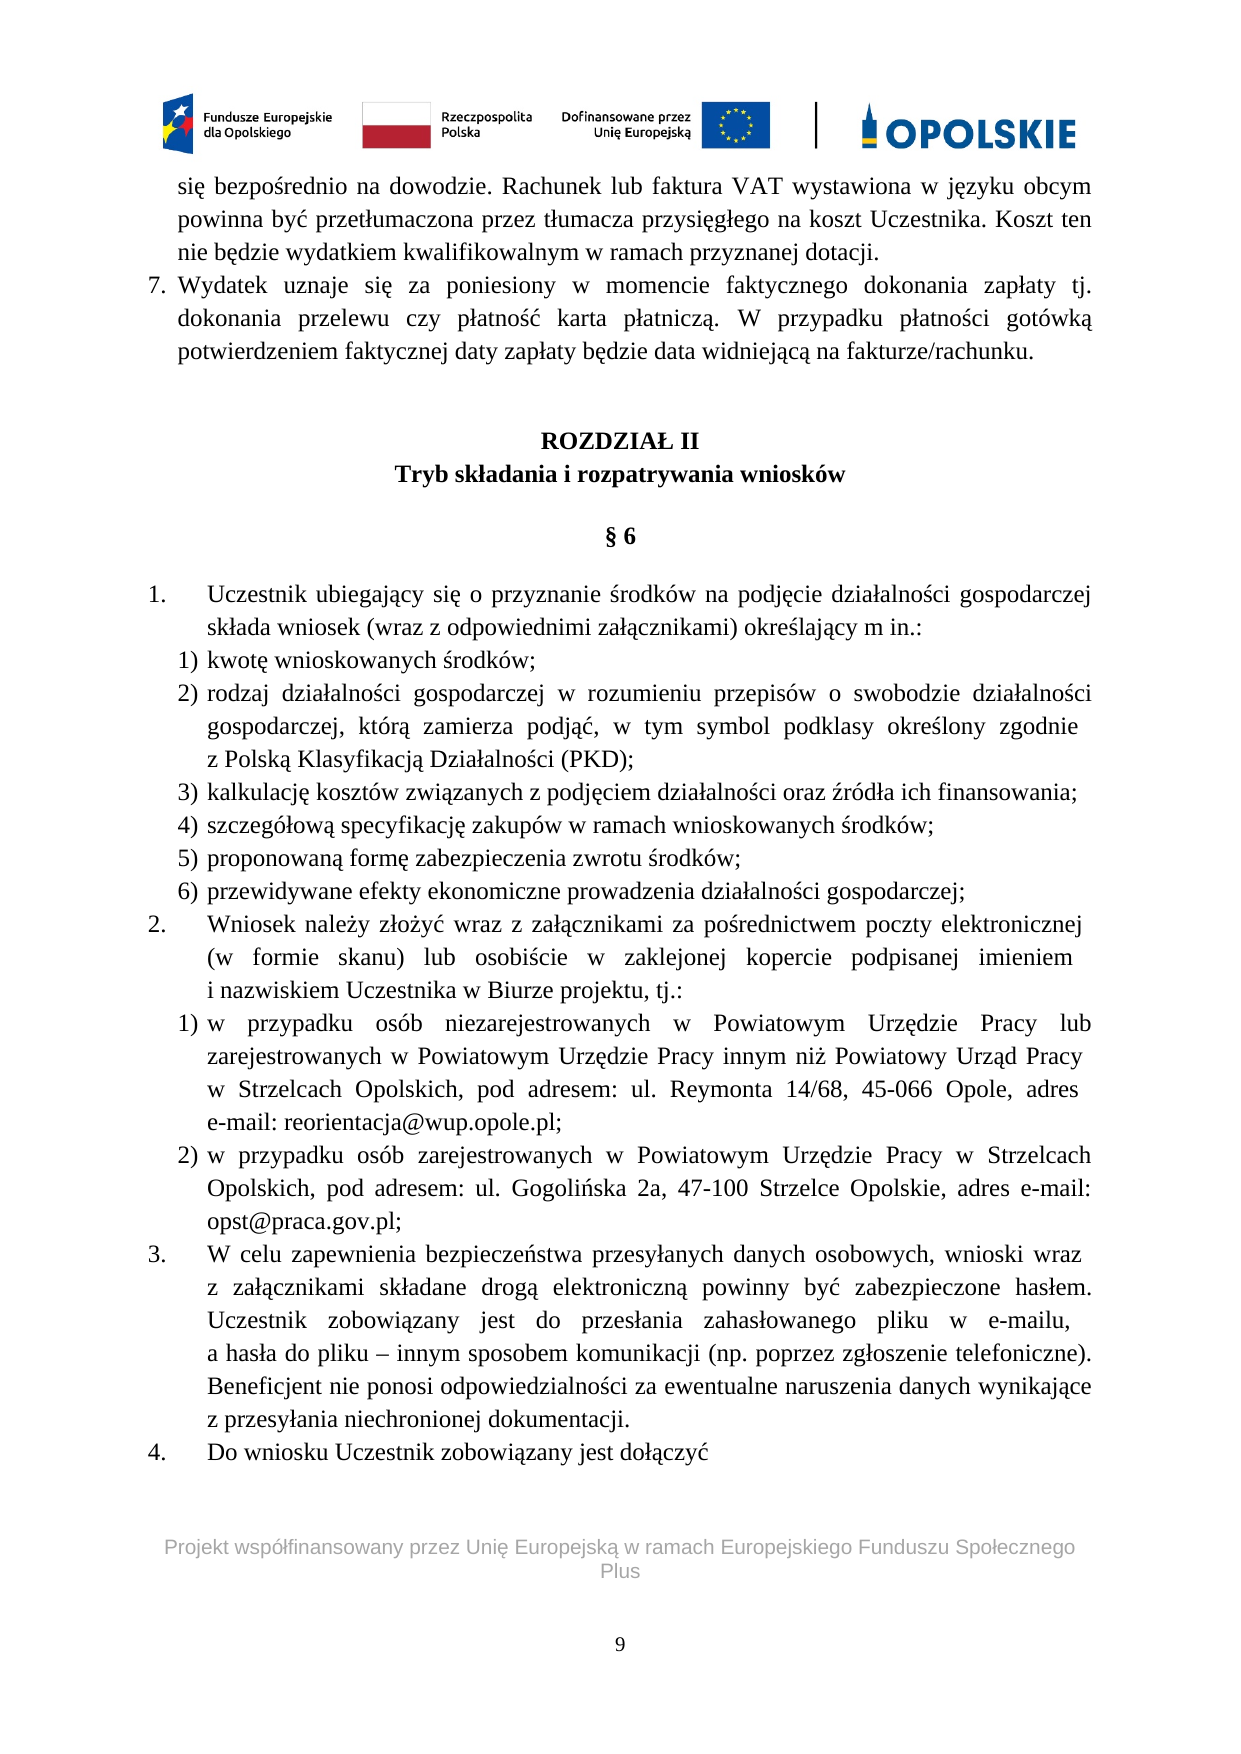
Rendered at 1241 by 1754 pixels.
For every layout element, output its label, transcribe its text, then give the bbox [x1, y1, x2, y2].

text ROZDZIAŁ II [148, 426, 1092, 455]
text Tryb składania i rozpatrywania wniosków [148, 459, 1092, 488]
list w przypadku osób niezarejestrowanych w Powiatowym Urzędzie Pracy lub zarejestrowanych w Powiatowym Urzędzie Pracy innym niż Powiatowy Urząd Pracy w Strzelcach Opolskich, pod adresem: ul. Reymonta 14/68, 45-066 Opole, adres e-mail: reorientacja@wup.opole.pl; [177, 1008, 1092, 1136]
list kwotę wnioskowanych środków; [177, 645, 1092, 673]
list kalkulację kosztów związanych z podjęciem działalności oraz źródła ich finansowania; [177, 777, 1092, 806]
list proponowaną formę zabezpieczenia zwrotu środków; [177, 843, 1092, 872]
list szczegółową specyfikację zakupów w ramach wnioskowanych środków; [177, 810, 1092, 838]
list rodzaj działalności gospodarczej w rozumieniu przepisów o swobodzie działalności gospodarczej, którą zamierza podjąć, w tym symbol podklasy określony zgodnie z Polską Klasyfikacją Działalności (PKD); [177, 678, 1092, 772]
list Uczestnik ubiegający się o przyznanie środków na podjęcie działalności gospodarczej składa wniosek (wraz z odpowiednimi załącznikami) określający m in.: [148, 579, 1092, 640]
list przewidywane efekty ekonomiczne prowadzenia działalności gospodarczej; [177, 876, 1092, 904]
list Wydatek uznaje się za poniesiony w momencie faktycznego dokonania zapłaty tj. dokonania przelewu czy płatność karta płatniczą. W przypadku płatności gotówką potwierdzeniem faktycznej daty zapłaty będzie data widniejącą na fakturze/rachunku. [148, 270, 1092, 364]
list Wniosek należy złożyć wraz z załącznikami za pośrednictwem poczty elektronicznej (w formie skanu) lub osobiście w zaklejonej kopercie podpisanej imieniem i nazwiskiem Uczestnika w Biurze projektu, tj.: [148, 909, 1092, 1004]
list W celu zapewnienia bezpieczeństwa przesyłanych danych osobowych, wnioski wraz z załącznikami składane drogą elektroniczną powinny być zabezpieczone hasłem. Uczestnik zobowiązany jest do przesłania zahasłowanego pliku w e-mailu, a hasła do pliku – innym sposobem komunikacji (np. poprzez zgłoszenie telefoniczne). Beneficjent nie ponosi odpowiedzialności za ewentualne naruszenia danych wynikające z przesyłania niechronionej dokumentacji. [148, 1239, 1092, 1433]
text § 6 [148, 521, 1092, 550]
picture [147, 73, 1092, 171]
list Do wniosku Uczestnik zobowiązany jest dołączyć [148, 1437, 1092, 1466]
list w przypadku osób zarejestrowanych w Powiatowym Urzędzie Pracy w Strzelcach Opolskich, pod adresem: ul. Gogolińska 2a, 47-100 Strzelce Opolskie, adres e-mail: opst@praca.gov.pl; [177, 1140, 1092, 1235]
